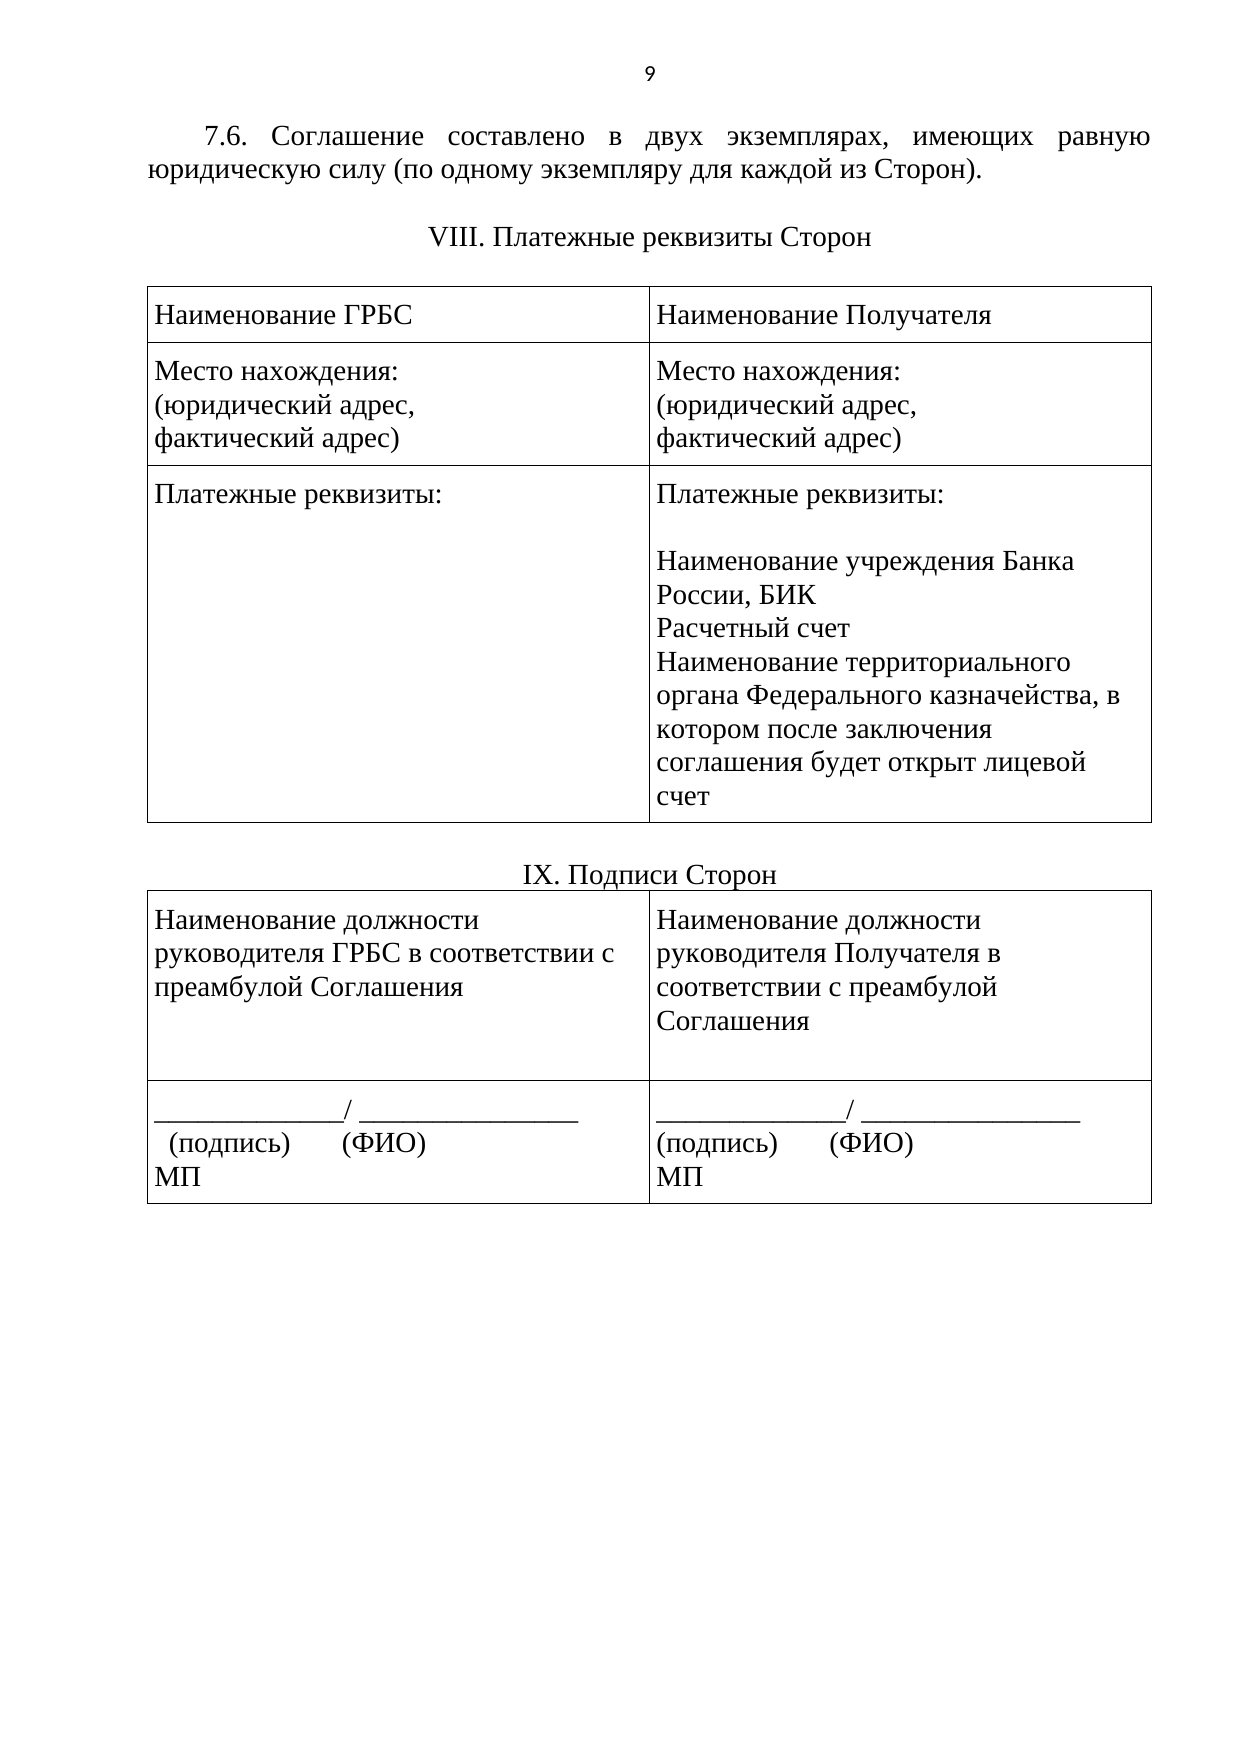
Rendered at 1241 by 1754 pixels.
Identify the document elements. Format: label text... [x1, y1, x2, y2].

text 7.6. Соглашение составлено в двух экземплярах, имеющих равную юридическую силу (по одному экземпляру для каждой из Сторон). [148, 118, 1152, 185]
table_header Наименование ГРБС [148, 287, 649, 342]
table_cell _____________/ _______________ (подпись) (ФИО) МП [148, 1081, 649, 1203]
table_cell _____________/ _______________ (подпись) (ФИО) МП [650, 1081, 1151, 1203]
table_header Наименование Получателя [650, 287, 1151, 342]
table_cell Место нахождения: (юридический адрес, фактический адрес) [650, 343, 1151, 464]
table_cell Платежные реквизиты: Наименование учреждения Банка России, БИК Расчетный счет Наименование территориального органа Федерального казначейства, в котором после заключения соглашения будет открыт лицевой счет [650, 466, 1151, 822]
text IX. Подписи Сторон [148, 857, 1152, 890]
table_header Наименование должности руководителя Получателя в соответствии с преамбулой Соглашения [650, 891, 1151, 1080]
table_cell Место нахождения: (юридический адрес, фактический адрес) [148, 343, 649, 464]
table_cell Платежные реквизиты: [148, 466, 649, 822]
text VIII. Платежные реквизиты Сторон [148, 219, 1152, 252]
table_header Наименование должности руководителя ГРБС в соответствии с преамбулой Соглашения [148, 891, 649, 1080]
